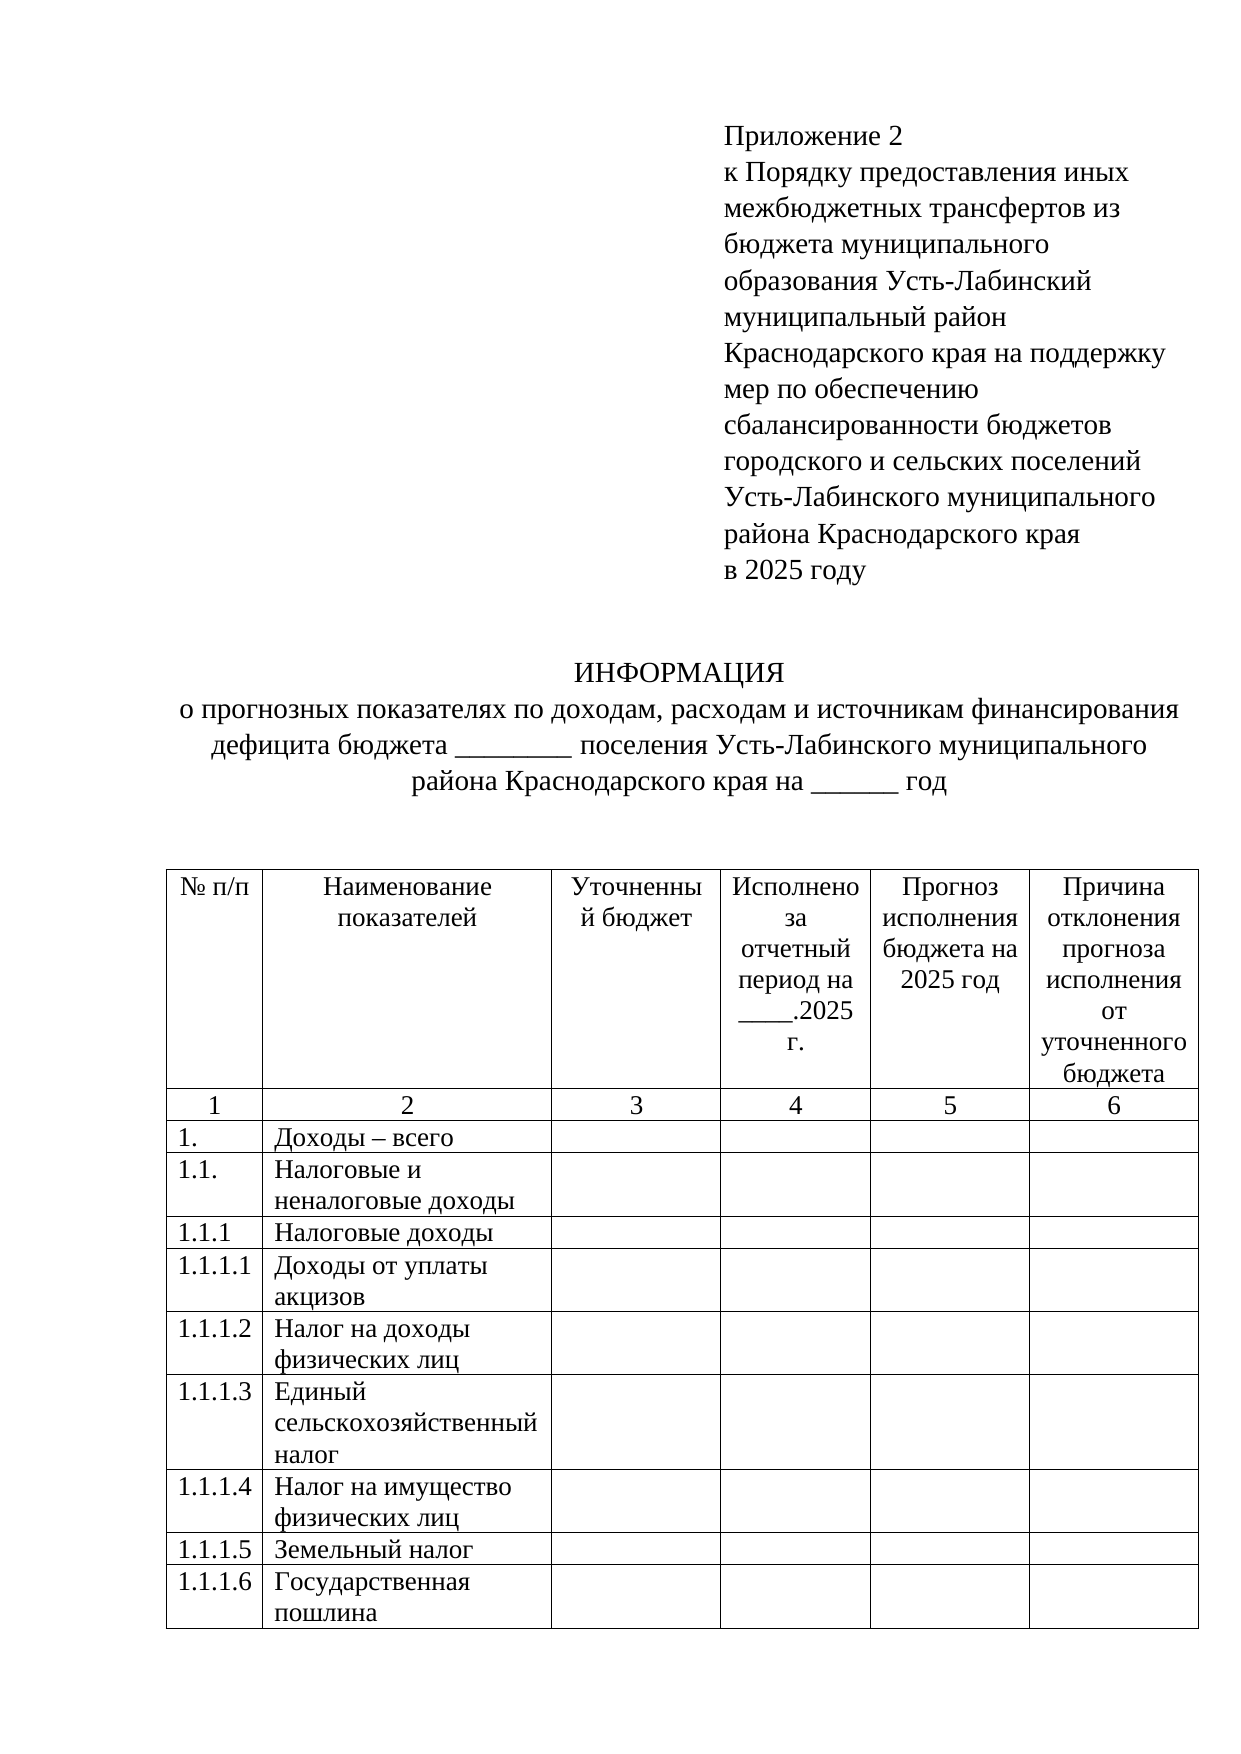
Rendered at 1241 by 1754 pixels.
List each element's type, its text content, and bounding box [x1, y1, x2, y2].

table_cell [871, 1565, 1029, 1628]
table_cell [871, 1375, 1029, 1469]
table_cell [1030, 1249, 1198, 1311]
table_cell Единый сельскохозяйственный налог [263, 1375, 551, 1469]
table_cell 2 [263, 1089, 551, 1120]
table_cell 6 [1030, 1089, 1198, 1120]
table_cell 1.1.1.1 [167, 1249, 262, 1311]
text Приложение 2 [723, 118, 1181, 152]
text к Порядку предоставления иных межбюджетных трансфертов из бюджета муниципального образования Усть-Лабинский муниципальный район Краснодарского края на поддержку мер по обеспечению сбалансированности бюджетов городского и сельских поселений Усть-Лабинского муниципального района Краснодарского края [723, 154, 1181, 549]
table_cell [552, 1470, 720, 1532]
table_cell [1030, 1470, 1198, 1532]
table_cell Налог на имущество физических лиц [263, 1470, 551, 1532]
table_cell [871, 1533, 1029, 1564]
table_cell 1.1.1.5 [167, 1533, 262, 1564]
table_cell Налоговые доходы [263, 1217, 551, 1248]
table_header Уточненный бюджет [552, 870, 720, 1088]
table_cell [721, 1249, 870, 1311]
table_cell Доходы от уплаты акцизов [263, 1249, 551, 1311]
table_cell [871, 1470, 1029, 1532]
table_cell 1.1.1 [167, 1217, 262, 1248]
table_cell [552, 1153, 720, 1216]
text о прогнозных показателях по доходам, расходам и источникам финансирования дефицита бюджета ________ поселения Усть-Лабинского муниципального района Краснодарского края на ______ год [177, 691, 1181, 797]
table_cell 1.1. [167, 1153, 262, 1216]
table_cell [1030, 1565, 1198, 1628]
table_cell [552, 1249, 720, 1311]
table_header Наименование показателей [263, 870, 551, 1088]
table_header № п/п [167, 870, 262, 1088]
table_cell Налог на доходы физических лиц [263, 1312, 551, 1374]
table_cell Налоговые и неналоговые доходы [263, 1153, 551, 1216]
table_cell 1.1.1.3 [167, 1375, 262, 1469]
table_cell 1 [167, 1089, 262, 1120]
table_cell [871, 1121, 1029, 1152]
table_cell [871, 1312, 1029, 1374]
table_cell [552, 1121, 720, 1152]
table_cell 1.1.1.6 [167, 1565, 262, 1628]
table_header Прогноз исполнения бюджета на 2025 год [871, 870, 1029, 1088]
text ИНФОРМАЦИЯ [177, 655, 1181, 688]
text в 2025 году [723, 552, 1181, 585]
table_cell [552, 1217, 720, 1248]
table_cell [871, 1249, 1029, 1311]
table_cell 5 [871, 1089, 1029, 1120]
table_cell [721, 1375, 870, 1469]
table_cell [552, 1375, 720, 1469]
table_cell [721, 1565, 870, 1628]
table_header Исполнено за отчетный период на ____.2025 г. [721, 870, 870, 1088]
table_cell [1030, 1312, 1198, 1374]
table_cell Доходы – всего [263, 1121, 551, 1152]
table_cell Земельный налог [263, 1533, 551, 1564]
table_cell [552, 1312, 720, 1374]
table_cell 4 [721, 1089, 870, 1120]
table_cell 3 [552, 1089, 720, 1120]
table_cell [871, 1217, 1029, 1248]
table_cell [1030, 1121, 1198, 1152]
table_cell [721, 1470, 870, 1532]
table_cell [721, 1153, 870, 1216]
table_cell [871, 1153, 1029, 1216]
table_cell 1.1.1.4 [167, 1470, 262, 1532]
table_cell 1. [167, 1121, 262, 1152]
table_cell [552, 1533, 720, 1564]
table_cell [721, 1217, 870, 1248]
table_cell [721, 1312, 870, 1374]
table_header Причина отклонения прогноза исполнения от уточненного бюджета [1030, 870, 1198, 1088]
table_cell [1030, 1153, 1198, 1216]
table_cell [721, 1533, 870, 1564]
table_cell [552, 1565, 720, 1628]
table_cell Государственная пошлина [263, 1565, 551, 1628]
table_cell [1030, 1217, 1198, 1248]
table_cell [1030, 1375, 1198, 1469]
table_cell [1030, 1533, 1198, 1564]
table_cell [721, 1121, 870, 1152]
table_cell 1.1.1.2 [167, 1312, 262, 1374]
